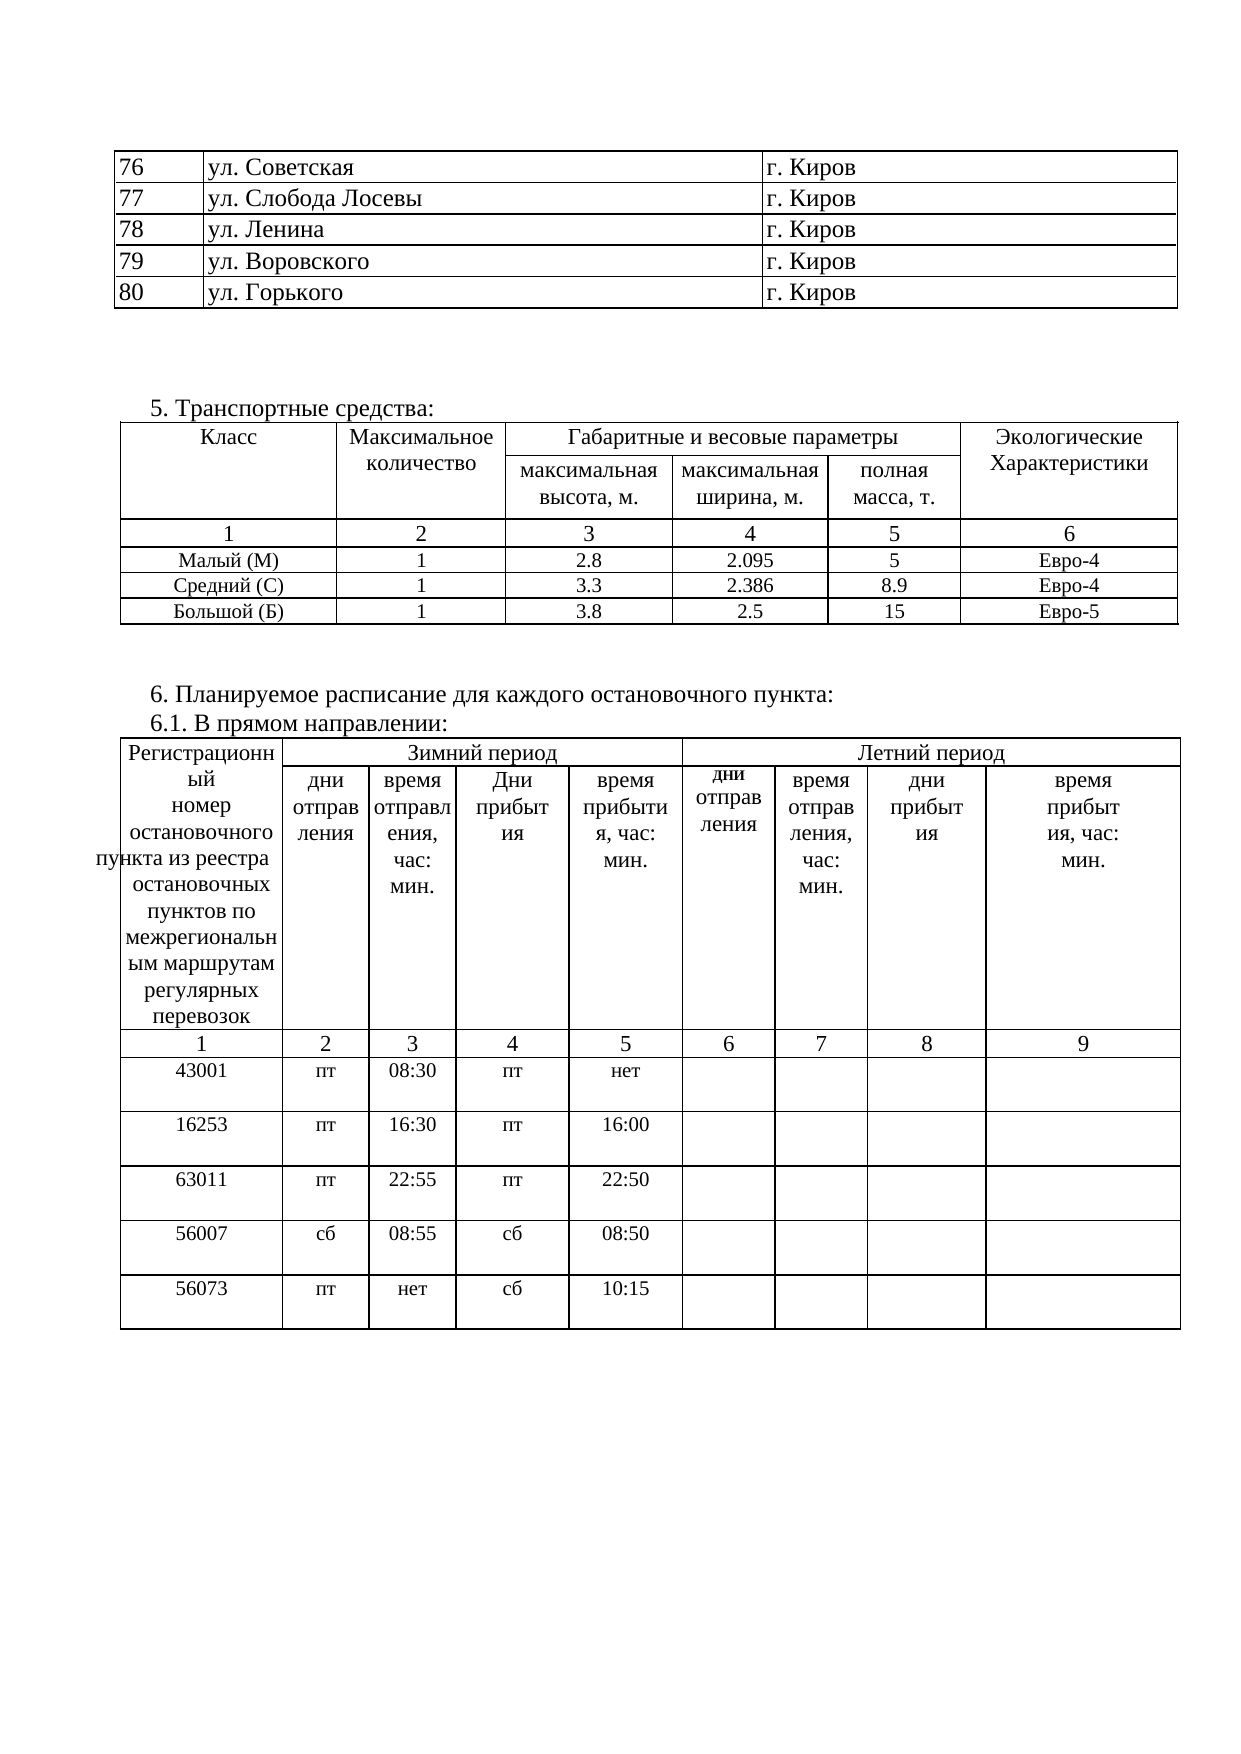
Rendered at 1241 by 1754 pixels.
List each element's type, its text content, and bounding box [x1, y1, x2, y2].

table_header Габаритные и весовые параметры [506, 423, 960, 455]
table_cell ул. Слобода Лосевы [204, 183, 762, 213]
table_cell время прибыт ия, час: мин. [987, 767, 1180, 1028]
table_cell 2.5 [673, 599, 827, 623]
table_cell [987, 1221, 1180, 1274]
table_cell [683, 1112, 774, 1165]
table_cell 16:30 [370, 1112, 455, 1165]
table_header Максимальное количество [337, 423, 505, 518]
table_cell г. Киров [763, 181, 1177, 213]
table_cell пт [457, 1167, 568, 1219]
table_cell [868, 1167, 985, 1219]
table_cell пт [283, 1112, 368, 1165]
text 6.1. В прямом направлении: [150, 708, 1090, 737]
table_cell г. Киров [763, 152, 1177, 181]
table_cell Средний (С) [121, 573, 336, 597]
table_cell г. Киров [763, 276, 1177, 307]
table_cell Большой (Б) [121, 599, 336, 623]
table_cell 4 [673, 520, 827, 546]
table_cell 08:55 [370, 1221, 455, 1274]
table_cell 2.386 [673, 573, 827, 597]
table_cell 1 [337, 548, 505, 572]
table_cell 77 [115, 183, 203, 213]
table_cell [776, 1112, 867, 1165]
table_cell 22:50 [570, 1167, 682, 1219]
table_cell 16253 [121, 1112, 282, 1165]
table_cell [987, 1112, 1180, 1165]
table_cell максимальная высота, м. [506, 456, 672, 518]
table_cell время отправл ения, час: мин. [370, 767, 455, 1028]
table_cell [683, 1221, 774, 1274]
table_cell 15 [829, 599, 960, 623]
table_cell Евро-4 [961, 548, 1177, 572]
table_cell 2.8 [506, 548, 672, 572]
table_cell 1 [337, 573, 505, 597]
table_cell 6 [683, 1030, 774, 1056]
table_cell 8.9 [829, 573, 960, 597]
table_cell 2 [337, 520, 505, 546]
table_cell 08:30 [370, 1058, 455, 1111]
table_cell 9 [987, 1030, 1180, 1056]
table_cell [868, 1221, 985, 1274]
text 6. Планируемое расписание для каждого остановочного пункта: [150, 679, 1090, 708]
table_cell 80 [115, 277, 203, 307]
table_cell 79 [115, 245, 203, 276]
table_cell дни отправ ления [283, 767, 368, 1028]
table_cell [776, 1058, 867, 1111]
table_cell Евро-4 [961, 573, 1177, 597]
table_cell [868, 1058, 985, 1111]
table_header Летний период [683, 739, 1180, 765]
table_cell 1 [121, 1030, 282, 1056]
table_cell [987, 1058, 1180, 1111]
table_cell [868, 1112, 985, 1165]
table_cell [987, 1276, 1180, 1328]
table_header Регистрационный номер остановочного пункта из реестра остановочных пунктов по межрегиональным маршрутам регулярных перевозок [121, 739, 282, 1028]
table_cell [683, 1276, 774, 1328]
table_cell пт [457, 1058, 568, 1111]
table_cell 6 [961, 520, 1177, 546]
table_cell нет [570, 1058, 682, 1111]
table_cell 3 [506, 520, 672, 546]
table_cell 10:15 [570, 1276, 682, 1328]
table_cell Дни прибыт ия [457, 767, 568, 1028]
table_cell 1 [121, 520, 336, 546]
table_cell максимальная ширина, м. [673, 456, 827, 518]
table_cell 4 [457, 1030, 568, 1056]
table_cell 08:50 [570, 1221, 682, 1274]
table_cell 43001 [121, 1058, 282, 1111]
table_cell 5 [829, 548, 960, 572]
table_header Класс [121, 423, 336, 518]
table_cell г. Киров [763, 244, 1177, 276]
table_cell сб [457, 1221, 568, 1274]
table_cell 16:00 [570, 1112, 682, 1165]
table_cell ул. Горького [204, 277, 762, 307]
table_cell [683, 1058, 774, 1111]
table_cell [987, 1167, 1180, 1219]
table_cell [776, 1276, 867, 1328]
table_cell пт [283, 1276, 368, 1328]
table_cell 1 [337, 599, 505, 623]
table_cell [776, 1221, 867, 1274]
table_cell 3.8 [506, 599, 672, 623]
table_cell нет [370, 1276, 455, 1328]
table_cell время прибыти я, час: мин. [570, 767, 682, 1028]
table_cell 3 [370, 1030, 455, 1056]
table_cell сб [283, 1221, 368, 1274]
table_cell 56007 [121, 1221, 282, 1274]
table_cell ул. Советская [204, 152, 762, 181]
table_header Зимний период [283, 739, 682, 765]
table_cell 5 [570, 1030, 682, 1056]
table_cell [776, 1167, 867, 1219]
table_cell 5 [829, 520, 960, 546]
table_cell ул. Воровского [204, 246, 762, 276]
table_cell пт [457, 1112, 568, 1165]
table_cell полная масса, т. [829, 456, 960, 518]
table_cell 76 [115, 152, 203, 181]
table_cell Малый (М) [121, 548, 336, 572]
table_cell пт [283, 1167, 368, 1219]
table_cell 2.095 [673, 548, 827, 572]
table_cell 22:55 [370, 1167, 455, 1219]
table_cell г. Киров [763, 213, 1177, 244]
table_cell пт [283, 1058, 368, 1111]
table_cell 2 [283, 1030, 368, 1056]
table_cell 8 [868, 1030, 985, 1056]
table_cell 63011 [121, 1167, 282, 1219]
table_cell Евро-5 [961, 599, 1177, 623]
table_cell [683, 1167, 774, 1219]
table_cell 78 [115, 214, 203, 244]
table_cell 56073 [121, 1276, 282, 1328]
table_cell [868, 1276, 985, 1328]
table_cell сб [457, 1276, 568, 1328]
table_cell время отправ ления, час: мин. [776, 767, 867, 1028]
table_cell 7 [776, 1030, 867, 1056]
table_cell дни прибыт ия [868, 767, 985, 1028]
text 5. Транспортные средства: [150, 393, 1090, 421]
table_header Экологические Характеристики [961, 423, 1177, 518]
table_cell 3.3 [506, 573, 672, 597]
table_cell ул. Ленина [204, 215, 762, 244]
table_cell ДНИ отправ ления [683, 767, 774, 1028]
